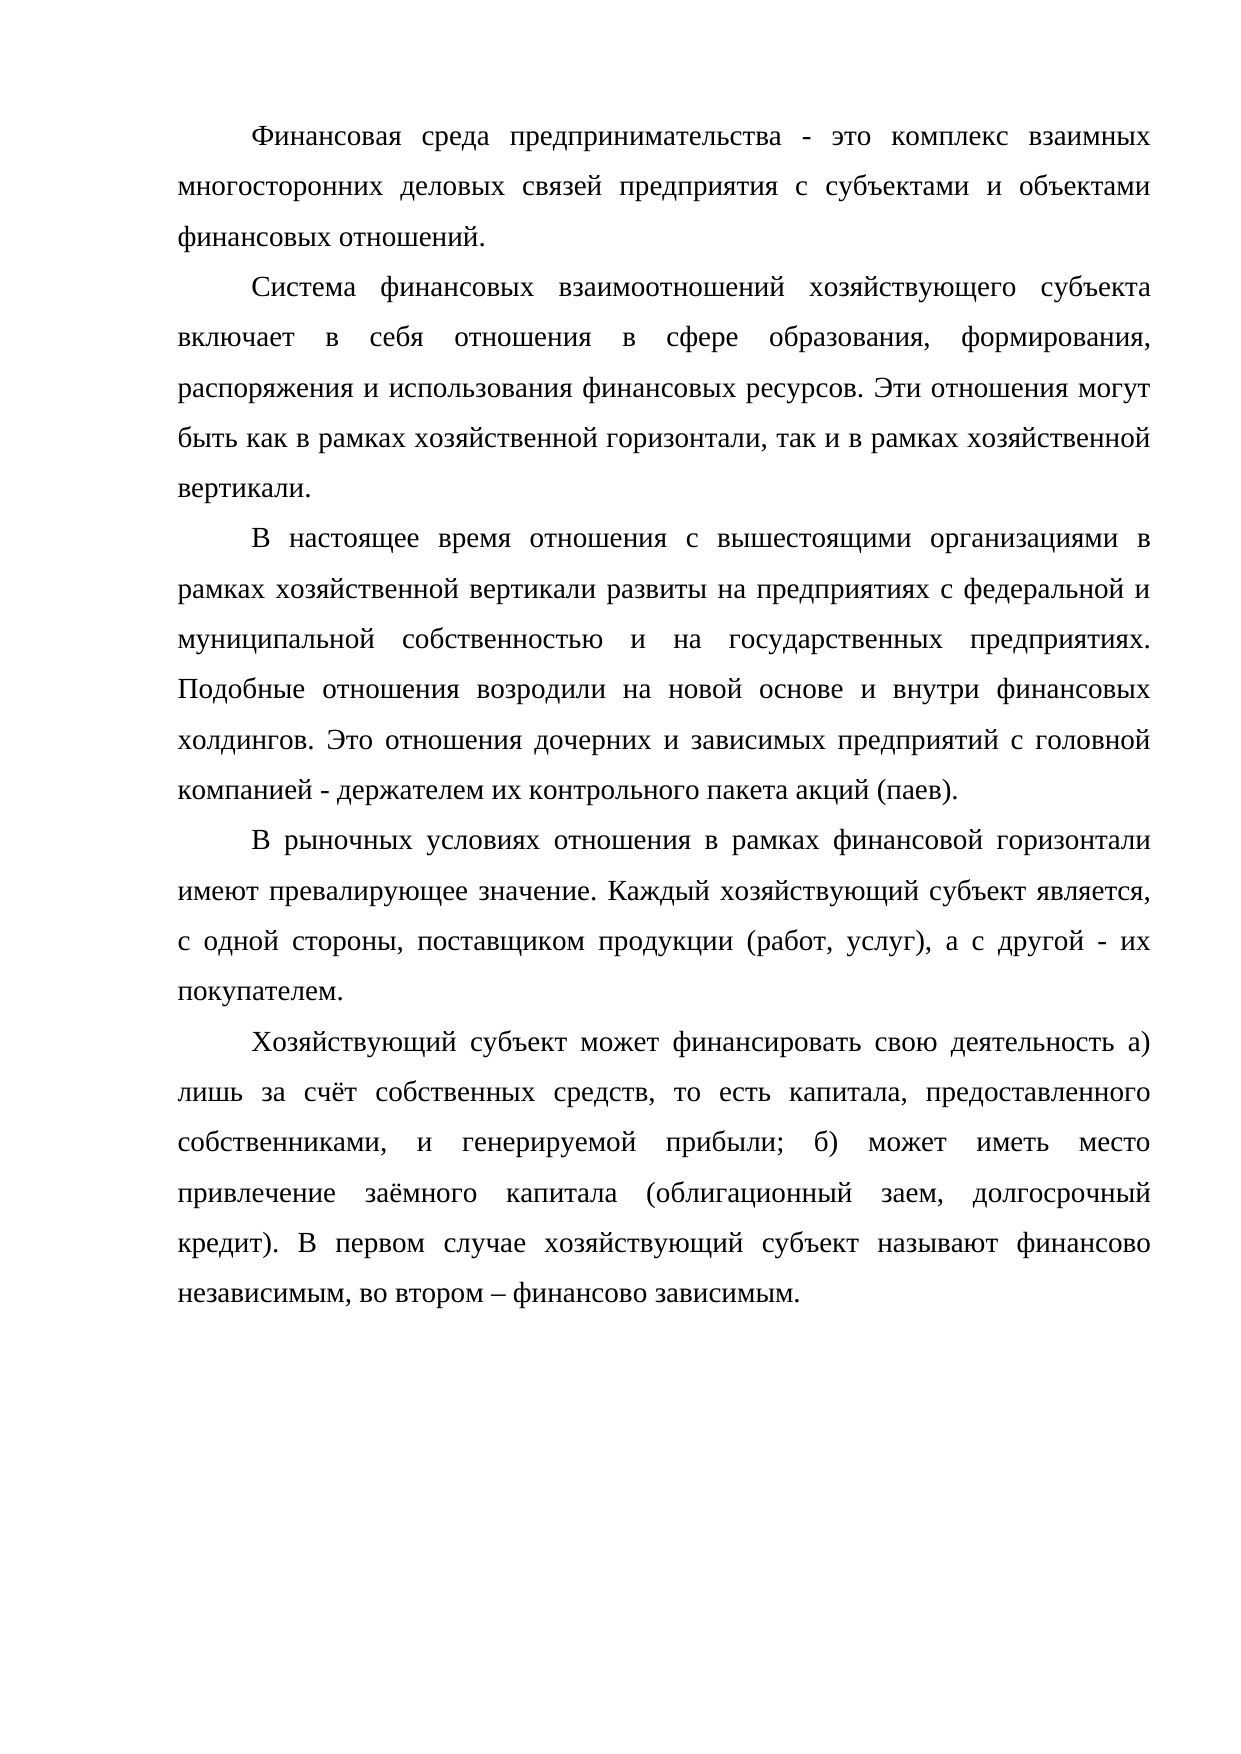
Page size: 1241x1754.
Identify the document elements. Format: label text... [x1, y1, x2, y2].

text В настоящее время отношения с вышестоящими организациями в рамках хозяйственной вертикали развиты на предприятиях с федеральной и муниципальной собственностью и на государственных предприятиях. Подобные отношения возродили на новой основе и внутри финансовых холдингов. Это отношения дочерних и зависимых предприятий с головной компанией - держателем их контрольного пакета акций (паев). [177, 521, 1152, 806]
text Хозяйствующий субъект может финансировать свою деятельность а) лишь за счёт собственных средств, то есть капитала, предоставленного собственниками, и генерируемой прибыли; б) может иметь место привлечение заёмного капитала (облигационный заем, долгосрочный кредит). В первом случае хозяйствующий субъект называют финансово независимым, во втором – финансово зависимым. [177, 1024, 1152, 1309]
text В рыночных условиях отношения в рамках финансовой горизонтали имеют превалирующее значение. Каждый хозяйствующий субъект является, с одной стороны, поставщиком продукции (работ, услуг), а с другой - их покупателем. [177, 822, 1152, 1007]
text Система финансовых взаимоотношений хозяйствующего субъекта включает в себя отношения в сфере образования, формирования, распоряжения и использования финансовых ресурсов. Эти отношения могут быть как в рамках хозяйственной горизонтали, так и в рамках хозяйственной вертикали. [177, 269, 1152, 504]
text Финансовая среда предпринимательства - это комплекс взаимных многосторонних деловых связей предприятия с субъектами и объектами финансовых отношений. [177, 118, 1152, 252]
